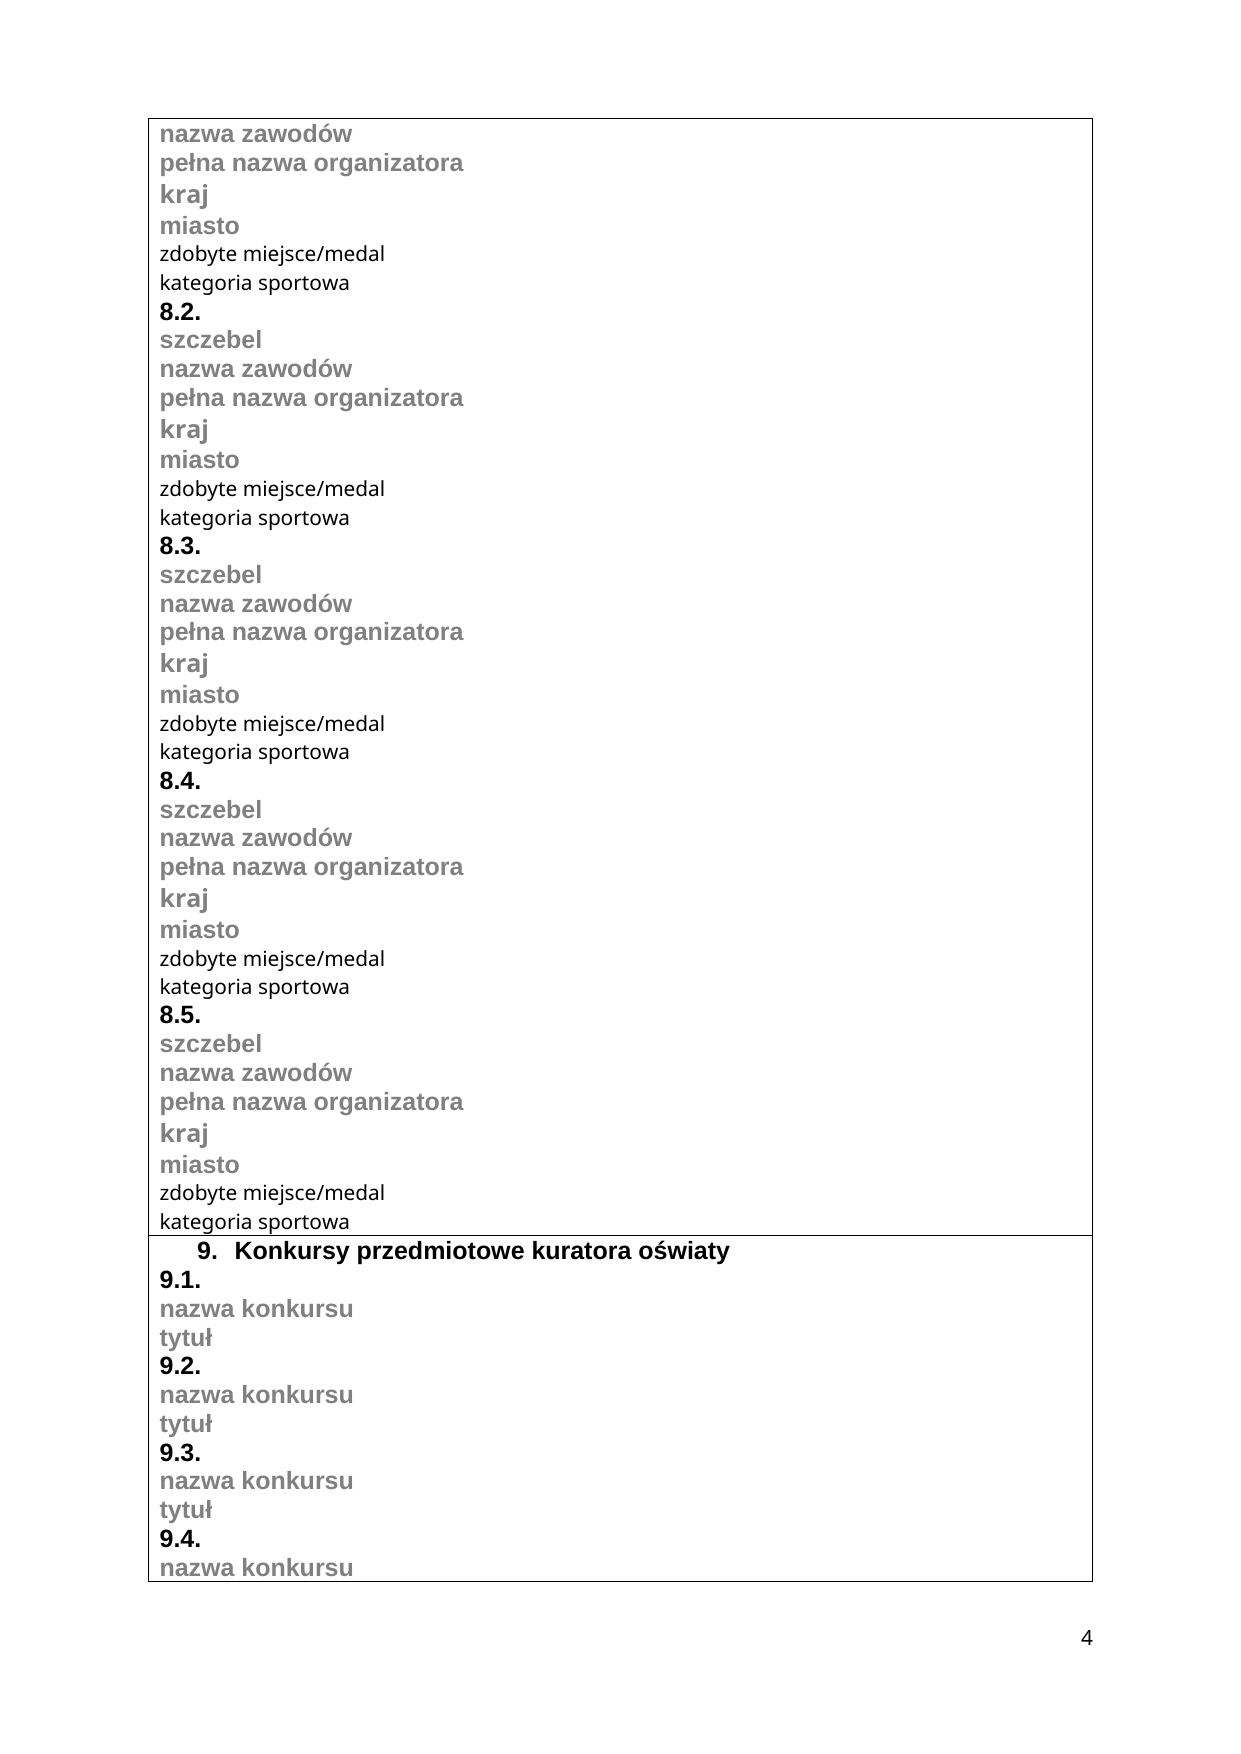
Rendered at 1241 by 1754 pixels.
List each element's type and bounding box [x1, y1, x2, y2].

table_cell [149, 1236, 1092, 1581]
table_cell [149, 119, 1092, 1235]
